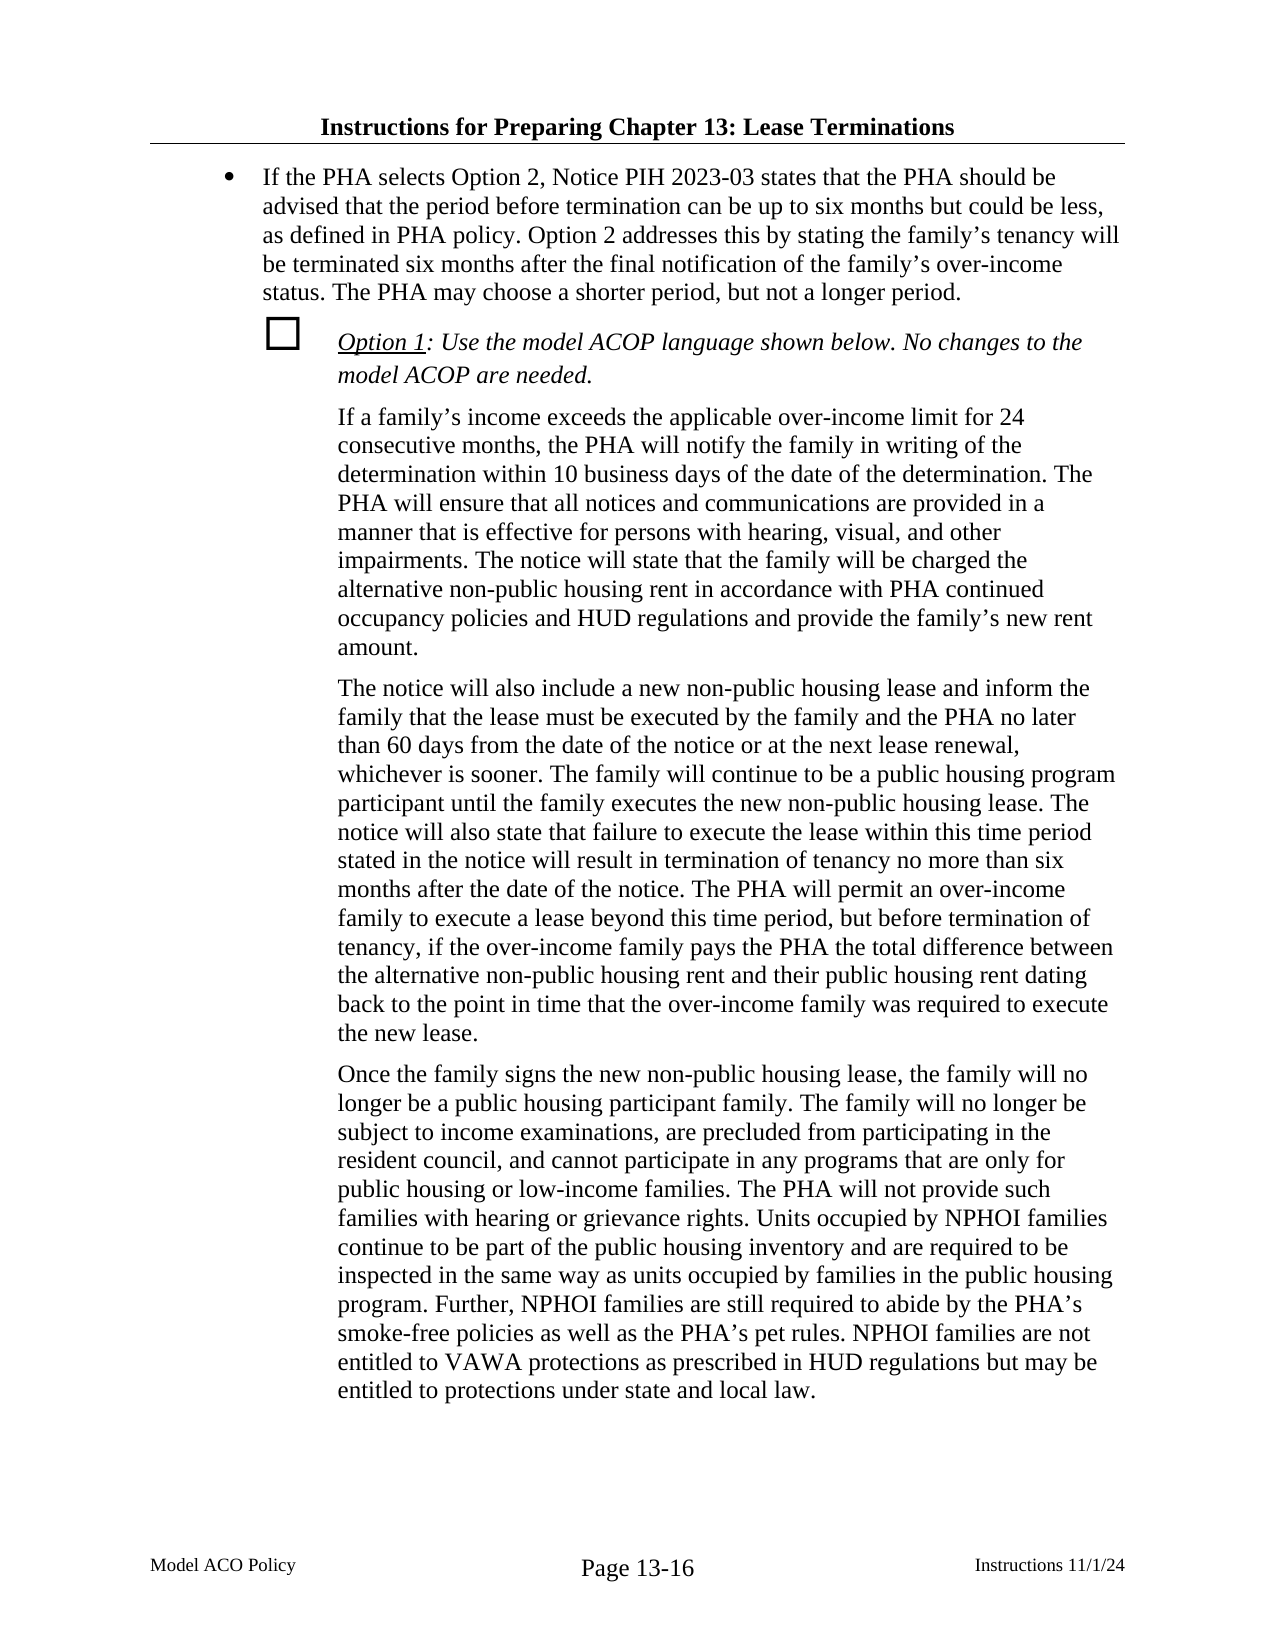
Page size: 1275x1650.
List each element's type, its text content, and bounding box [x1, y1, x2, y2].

list If the PHA selects Option 2, Notice PIH 2023-03 states that the PHA should be advised that the period before termination can be up to six months but could be less, as defined in PHA policy. Option 2 addresses this by stating the family’s tenancy will be terminated six months after the final notification of the family’s over-income status. The PHA may choose a shorter period, but not a longer period. [225, 162, 1125, 306]
text Option 1: Use the model ACOP language shown below. No changes to the model ACOP are needed. [262, 319, 1125, 389]
text If a family’s income exceeds the applicable over-income limit for 24 consecutive months, the PHA will notify the family in writing of the determination within 10 business days of the date of the determination. The PHA will ensure that all notices and communications are provided in a manner that is effective for persons with hearing, visual, and other impairments. The notice will state that the family will be charged the alternative non-public housing rent in accordance with PHA continued occupancy policies and HUD regulations and provide the family’s new rent amount. [337, 402, 1125, 660]
text The notice will also include a new non-public housing lease and inform the family that the lease must be executed by the family and the PHA no later than 60 days from the date of the notice or at the next lease renewal, whichever is sooner. The family will continue to be a public housing program participant until the family executes the new non-public housing lease. The notice will also state that failure to execute the lease within this time period stated in the notice will result in termination of tenancy no more than six months after the date of the notice. The PHA will permit an over-income family to execute a lease beyond this time period, but before termination of tenancy, if the over-income family pays the PHA the total difference between the alternative non-public housing rent and their public housing rent dating back to the point in time that the over-income family was required to execute the new lease. [337, 673, 1125, 1047]
text Once the family signs the new non-public housing lease, the family will no longer be a public housing participant family. The family will no longer be subject to income examinations, are precluded from participating in the resident council, and cannot participate in any programs that are only for public housing or low-income families. The PHA will not provide such families with hearing or grievance rights. Units occupied by NPHOI families continue to be part of the public housing inventory and are required to be inspected in the same way as units occupied by families in the public housing program. Further, NPHOI families are still required to abide by the PHA’s smoke-free policies as well as the PHA’s pet rules. NPHOI families are not entitled to VAWA protections as prescribed in HUD regulations but may be entitled to protections under state and local law. [337, 1059, 1125, 1404]
